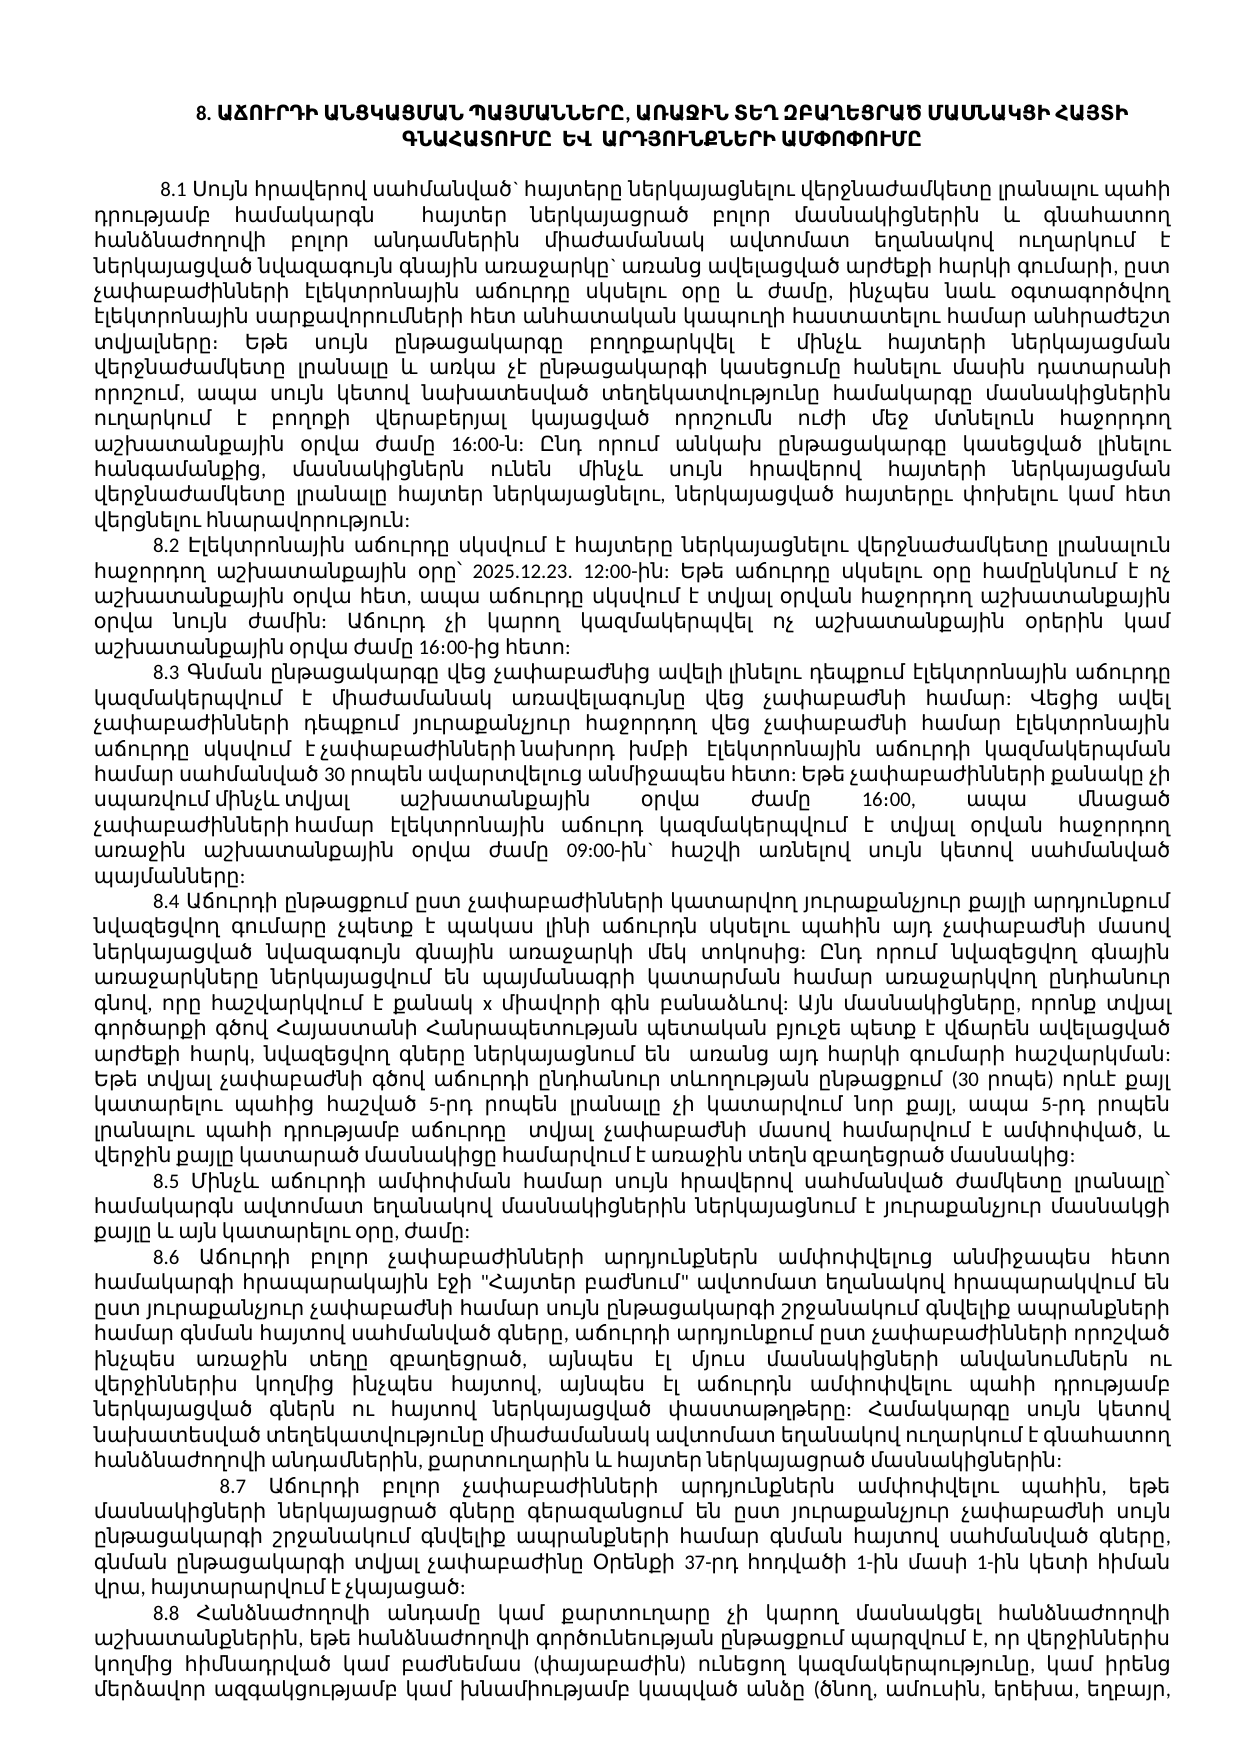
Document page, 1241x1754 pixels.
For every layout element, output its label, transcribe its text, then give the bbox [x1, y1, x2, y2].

text 8.1 Սույն հրավերով սահմանված` հայտերը ներկայացնելու վերջնաժամկետը լրանալու պահի դրությամբ համակարգն հայտեր ներկայացրած բոլոր մասնակիցներին և գնահատող հանձնաժողովի բոլոր անդամներին միաժամանակ ավտոմատ եղանակով ուղարկում է ներկայացված նվազագույն գնային առաջարկը` առանց ավելացված արժեքի հարկի գումարի, ըստ չափաբաժինների էլեկտրոնային աճուրդը սկսելու օրը և ժամը, ինչպես նաև օգտագործվող էլեկտրոնային սարքավորումների հետ անհատական կապուղի հաստատելու համար անհրաժեշտ տվյալները։ Եթե սույն ընթացակարգը բողոքարկվել է մինչև հայտերի ներկայացման վերջնաժամկետը լրանալը և առկա չէ ընթացակարգի կասեցումը հանելու մասին դատարանի որոշում, ապա սույն կետով նախատեսված տեղեկատվությունը համակարգը մասնակիցներին ուղարկում է բողոքի վերաբերյալ կայացված որոշումն ուժի մեջ մտնելուն հաջորդող աշխատանքային օրվա ժամը 16:00-ն: Ընդ որում անկախ ընթացակարգը կասեցված լինելու հանգամանքից, մասնակիցներն ունեն մինչև սույն հրավերով հայտերի ներկայացման վերջնաժամկետը լրանալը հայտեր ներկայացնելու, ներկայացված հայտերըւ փոխելու կամ հետ վերցնելու հնարավորություն: [94, 177, 1171, 532]
text ԳՆԱՀԱՏՈՒՄԸ ԵՎ ԱՐԴՅՈՒՆՔՆԵՐԻ ԱՄՓՈՓՈՒՄԸ [94, 126, 1171, 151]
text 8.6 Աճուրդի բոլոր չափաբաժինների արդյունքներն ամփոփվելուց անմիջապես հետո համակարգի հրապարակային էջի "Հայտեր բաժնում" ավտոմատ եղանակով հրապարակվում են ըստ յուրաքանչյուր չափաբաժնի համար սույն ընթացակարգի շրջանակում գնվելիք ապրանքների համար գնման հայտով սահմանված գները, աճուրդի արդյունքում ըստ չափաբաժինների որոշված ինչպես առաջին տեղը զբաղեցրած, այնպես էլ մյուս մասնակիցների անվանումներն ու վերջիններիս կողմից ինչպես հայտով, այնպես էլ աճուրդն ամփոփվելու պահի դրությամբ ներկայացված գներն ու հայտով ներկայացված փաստաթղթերը: Համակարգը սույն կետով նախատեսված տեղեկատվությունը միաժամանակ ավտոմատ եղանակով ուղարկում է գնահատող հանձնաժողովի անդամներին, քարտուղարին և հայտեր ներկայացրած մասնակիցներին: [94, 1244, 1171, 1473]
text 8.5 Մինչև աճուրդի ամփոփման համար սույն հրավերով սահմանված ժամկետը լրանալը՝ համակարգն ավտոմատ եղանակով մասնակիցներին ներկայացնում է յուրաքանչյուր մասնակցի քայլը և այն կատարելու օրը, ժամը: [94, 1168, 1171, 1244]
text 8.2 Էլեկտրոնային աճուրդը սկսվում է հայտերը ներկայացնելու վերջնաժամկետը լրանալուն հաջորդող աշխատանքային օրը՝ 2025.12.23. 12:00 -ին: Եթե աճուրդը սկսելու օրը համընկնում է ոչ աշխատանքային օրվա հետ, ապա աճուրդը սկսվում է տվյալ օրվան հաջորդող աշխատանքային օրվա նույն ժամին: Աճուրդ չի կարող կազմակերպվել ոչ աշխատանքային օրերին կամ աշխատանքային օրվա ժամը 16։00-ից հետո: [94, 532, 1171, 659]
text 8.3 Գնման ընթացակարգը վեց չափաբաժնից ավելի լինելու դեպքում էլեկտրոնային աճուրդը կազմակերպվում է միաժամանակ առավելագույնը վեց չափաբաժնի համար: Վեցից ավել չափաբաժինների դեպքում յուրաքանչյուր հաջորդող վեց չափաբաժնի համար էլեկտրոնային աճուրդը սկսվում է չափաբաժինների նախորդ խմբի էլեկտրոնային աճուրդի կազմակերպման համար սահմանված 30 րոպեն ավարտվելուց անմիջապես հետո: Եթե չափաբաժինների քանակը չի սպառվում մինչև տվյալ աշխատանքային օրվա ժամը 16։00, ապա մնացած չափաբաժինների համար էլեկտրոնային աճուրդ կազմակերպվում է տվյալ օրվան հաջորդող առաջին աշխատանքային օրվա ժամը 09:00-ին` հաշվի առնելով սույն կետով սահմանված պայմանները: [94, 659, 1171, 888]
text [94, 1600, 1171, 1702]
text 8.4 Աճուրդի ընթացքում ըստ չափաբաժինների կատարվող յուրաքանչյուր քայլի արդյունքում նվազեցվող գումարը չպետք է պակաս լինի աճուրդն սկսելու պահին այդ չափաբաժնի մասով ներկայացված նվազագույն գնային առաջարկի մեկ տոկոսից: Ընդ որում նվազեցվող գնային առաջարկները ներկայացվում են պայմանագրի կատարման համար առաջարկվող ընդհանուր գնով, որը հաշվարկվում է քանակ x միավորի գին բանաձևով: Այն մասնակիցները, որոնք տվյալ գործարքի գծով Հայաստանի Հանրապետության պետական բյուջե պետք է վճարեն ավելացված արժեքի հարկ, նվազեցվող գները ներկայացնում են առանց այդ հարկի գումարի հաշվարկման: Եթե տվյալ չափաբաժնի գծով աճուրդի ընդհանուր տևողության ընթացքում (30 րոպե) որևէ քայլ կատարելու պահից հաշված 5-րդ րոպեն լրանալը չի կատարվում նոր քայլ, ապա 5-րդ րոպեն լրանալու պահի դրությամբ աճուրդը տվյալ չափաբաժնի մասով համարվում է ամփոփված, և վերջին քայլը կատարած մասնակիցը համարվում է առաջին տեղն զբաղեցրած մասնակից: [94, 888, 1171, 1168]
text 8.7 Աճուրդի բոլոր չափաբաժինների արդյունքներն ամփոփվելու պահին, եթե մասնակիցների ներկայացրած գները գերազանցում են ըստ յուրաքանչյուր չափաբաժնի սույն ընթացակարգի շրջանակում գնվելիք ապրանքների համար գնման հայտով սահմանված գները, գնման ընթացակարգի տվյալ չափաբաժինը Օրենքի 37-րդ հոդվածի 1-ին մասի 1-ին կետի հիման վրա, հայտարարվում է չկայացած: [94, 1473, 1171, 1600]
text 8. ԱՃՈՒՐԴԻ ԱՆՑԿԱՑՄԱՆ ՊԱՅՄԱՆՆԵՐԸ, ԱՌԱՋԻՆ ՏԵՂ ԶԲԱՂԵՑՐԱԾ ՄԱՍՆԱԿՑԻ ՀԱՅՏԻ [94, 100, 1171, 126]
